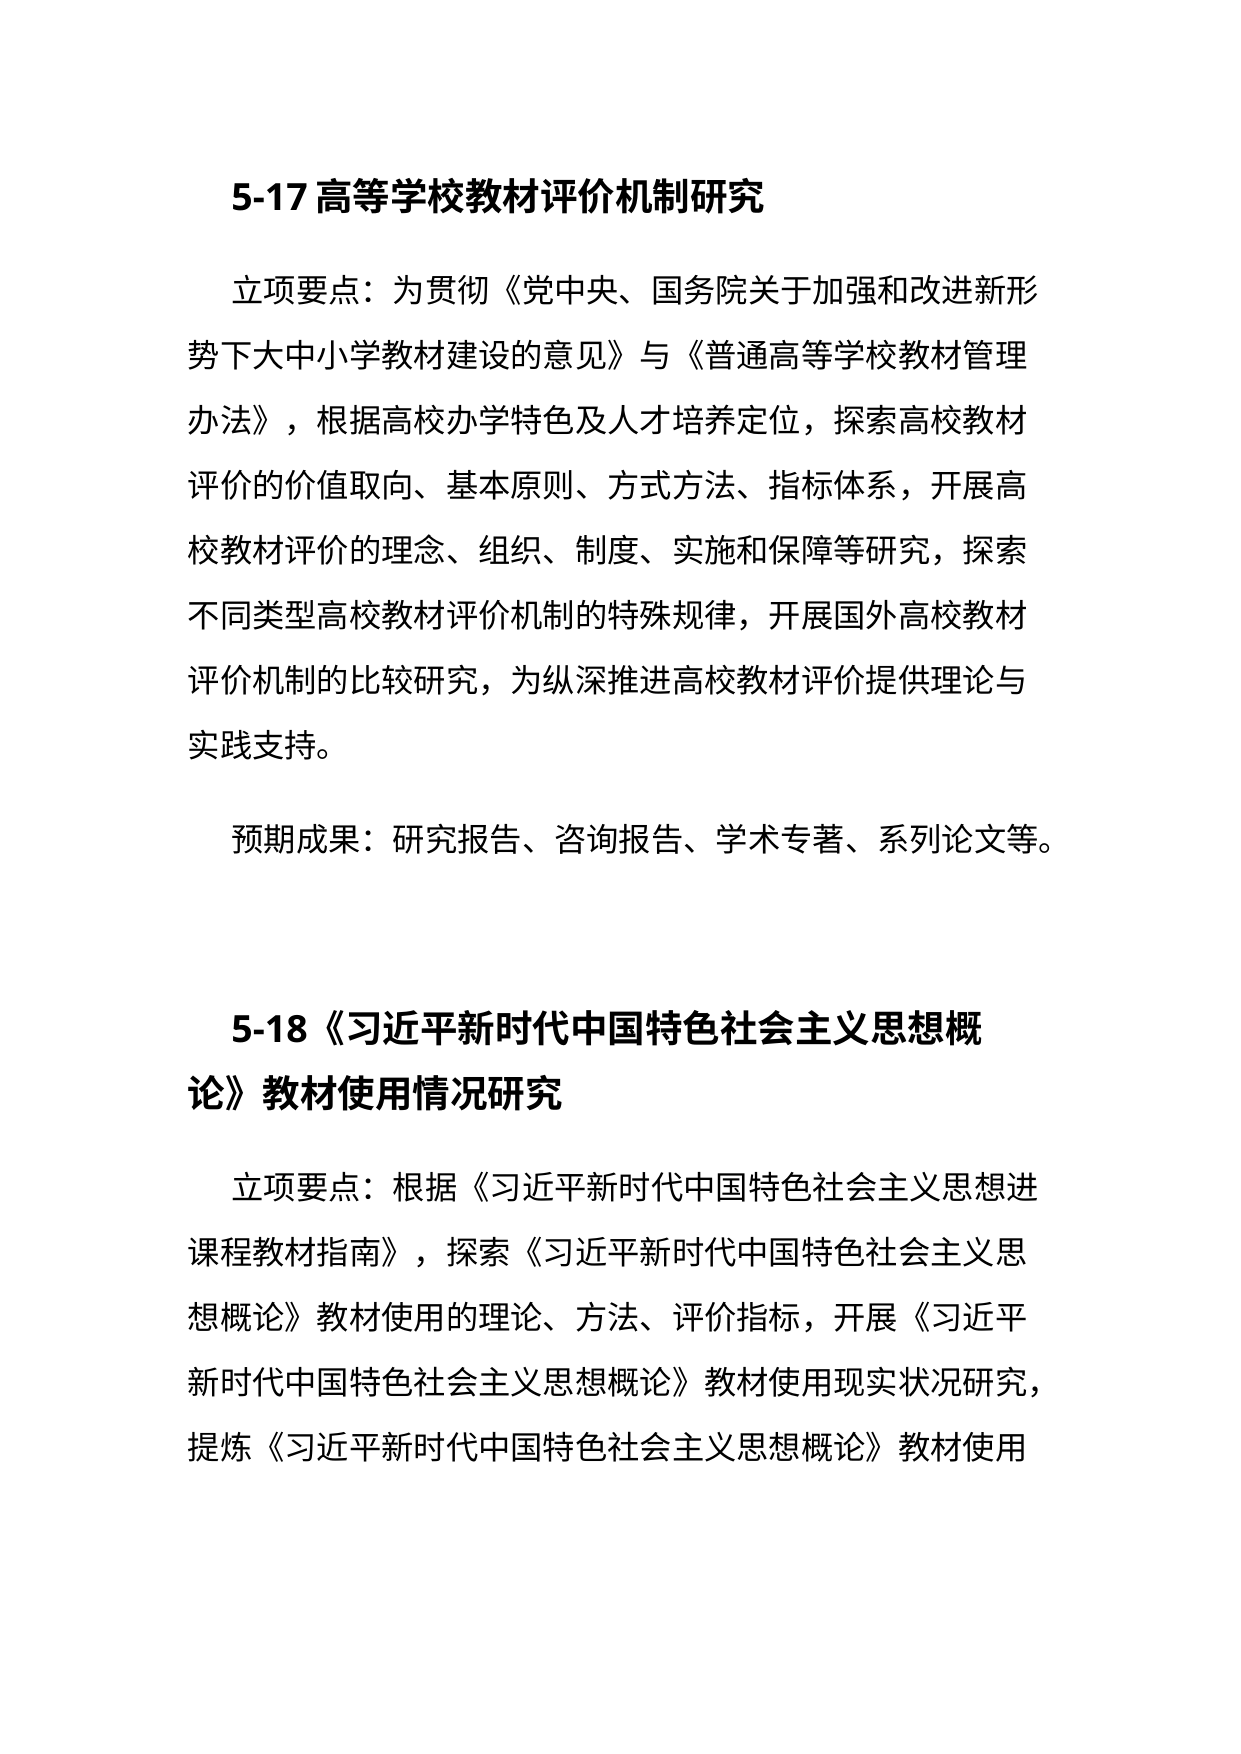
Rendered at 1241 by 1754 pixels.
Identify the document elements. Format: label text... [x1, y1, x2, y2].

subtitle 5-18《习近平新时代中国特色社会主义思想概论》教材使用情况研究 [187, 994, 1053, 1124]
subtitle 5-17高等学校教材评价机制研究 [187, 162, 1053, 227]
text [187, 1153, 1053, 1478]
text 立项要点：为贯彻《党中央、国务院关于加强和改进新形势下大中小学教材建设的意见》与《普通高等学校教材管理办法》，根据高校办学特色及人才培养定位，探索高校教材评价的价值取向、基本原则、方式方法、指标体系，开展高校教材评价的理念、组织、制度、实施和保障等研究，探索不同类型高校教材评价机制的特殊规律，开展国外高校教材评价机制的比较研究，为纵深推进高校教材评价提供理论与实践支持。 [187, 256, 1053, 776]
text 预期成果：研究报告、咨询报告、学术专著、系列论文等。 [187, 805, 1053, 870]
